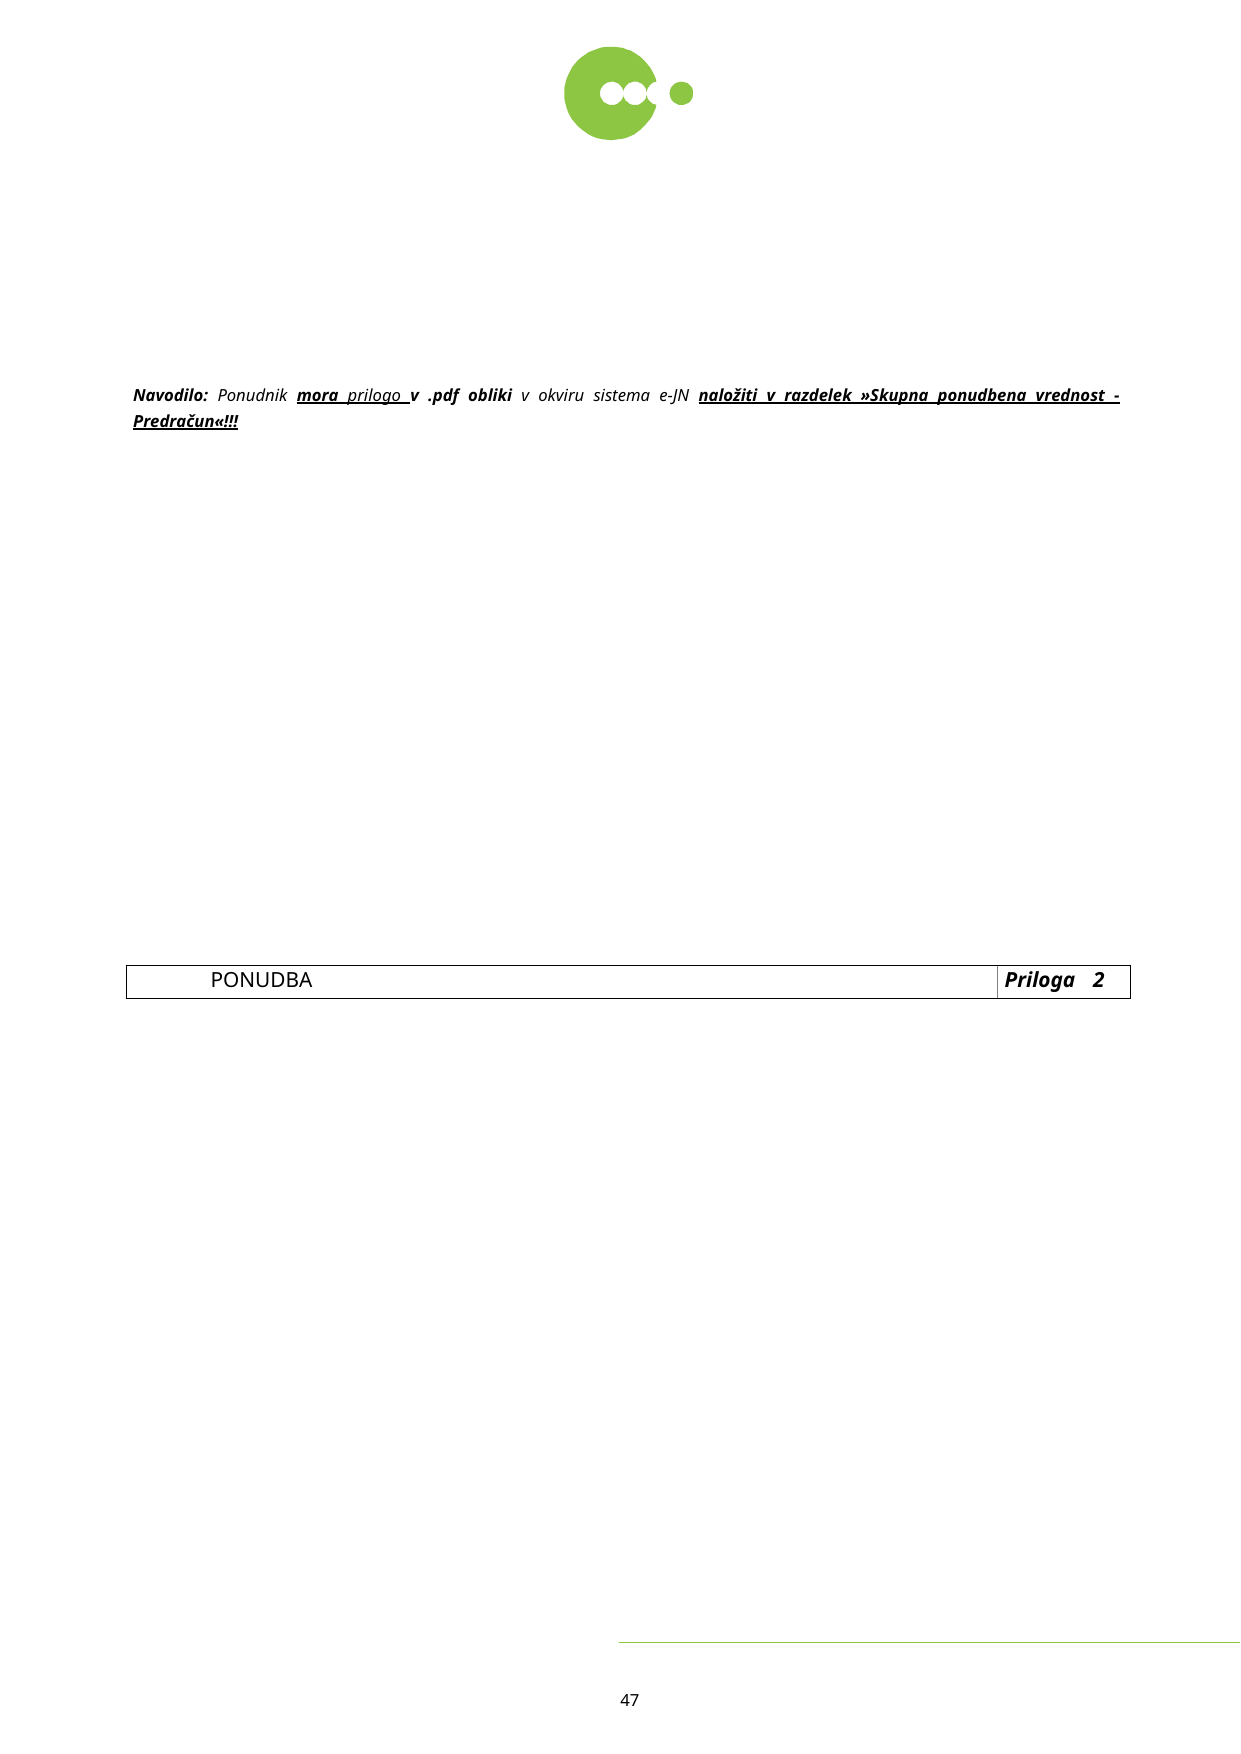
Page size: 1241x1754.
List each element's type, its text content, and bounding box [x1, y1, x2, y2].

table_header PONUDBA [203, 966, 997, 998]
table_header 2 [1086, 966, 1130, 998]
table_header [127, 966, 203, 998]
text Navodilo: Ponudnik mora prilogo v .pdf obliki v okviru sistema e-JN naložiti v razdelek »Skupna ponudbena vrednost - Predračun«!!! [133, 383, 1122, 432]
table_header Priloga [998, 966, 1086, 998]
